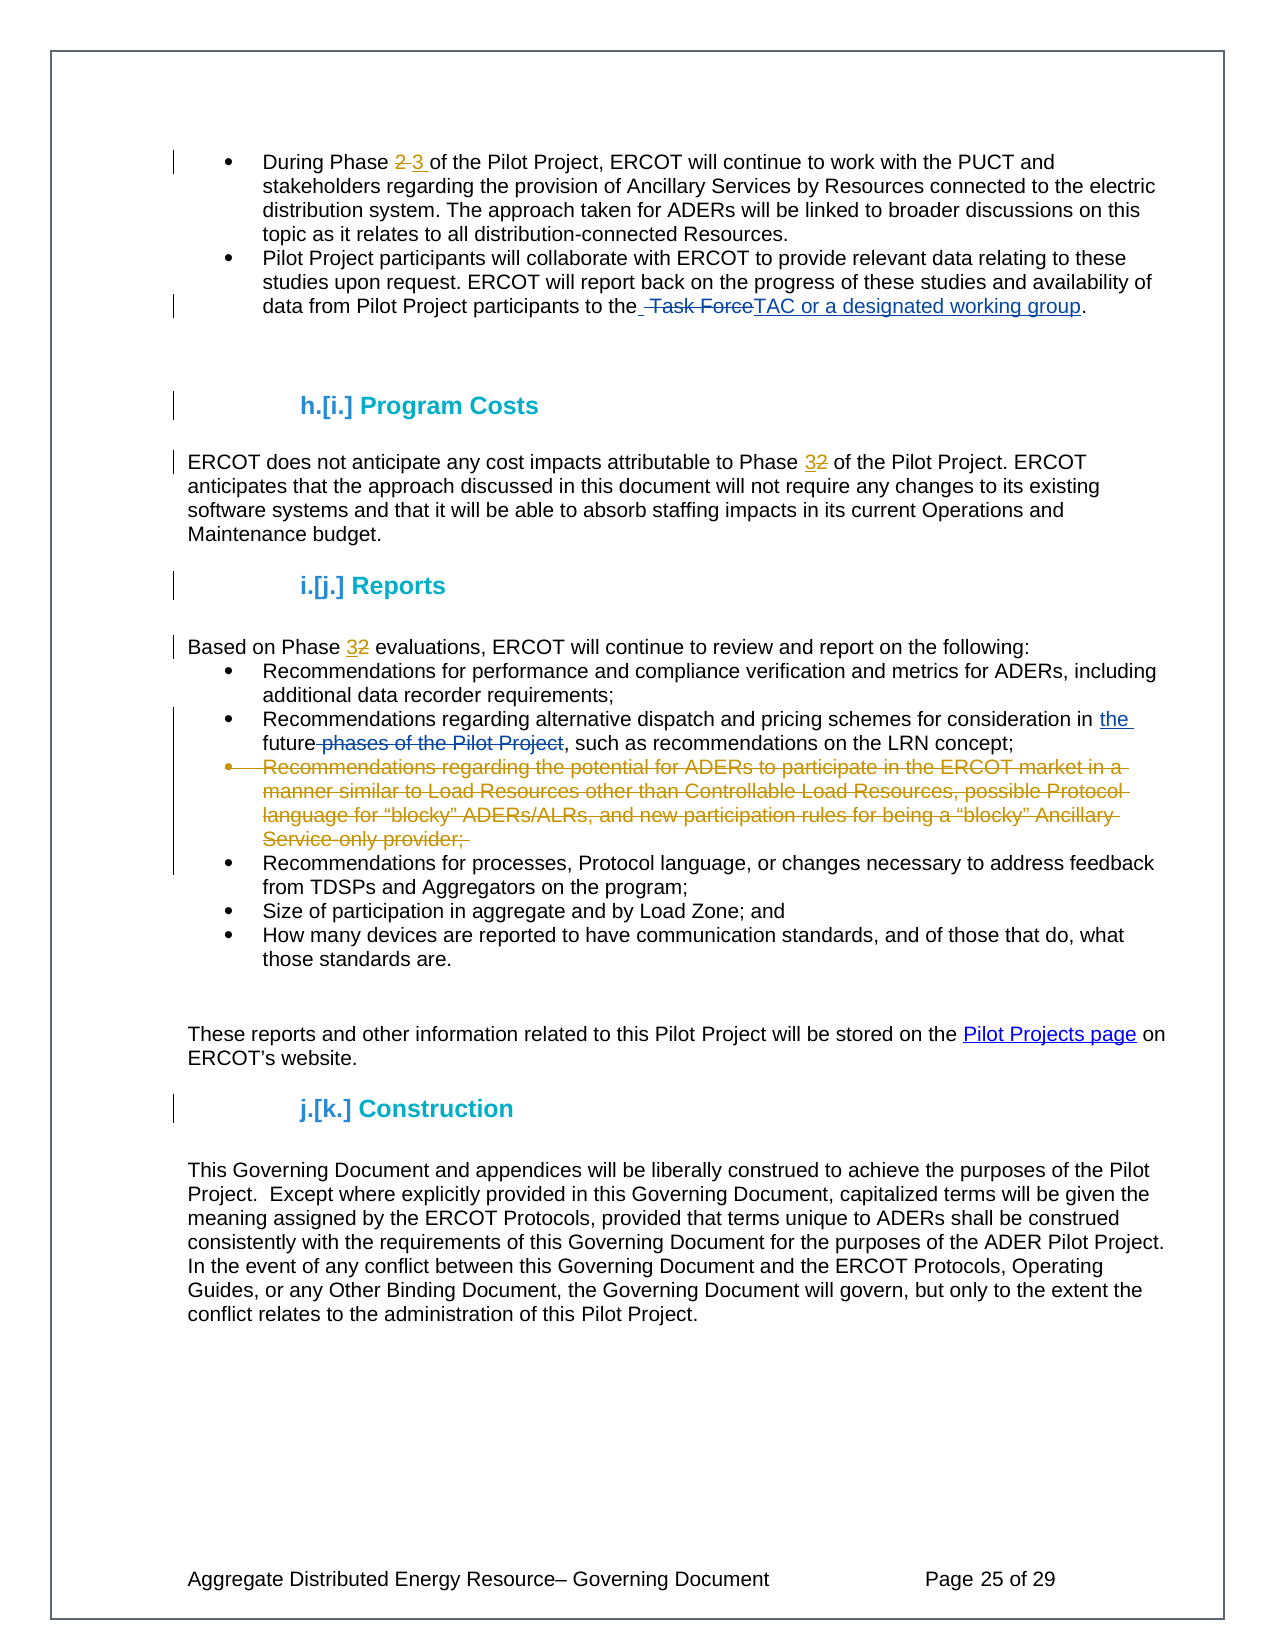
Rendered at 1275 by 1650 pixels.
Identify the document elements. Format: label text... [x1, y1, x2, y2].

list Pilot Project participants will collaborate with ERCOT to provide relevant data relating to these studies upon request. ERCOT will report back on the progress of these studies and availability of data from Pilot Project participants to the. [225, 246, 1172, 318]
list How many devices are reported to have communication standards, and of those that do, what those standards are. [225, 923, 1172, 971]
list Size of participation in aggregate and by Load Zone; and [225, 898, 1172, 923]
text ERCOT does not anticipate any cost impacts attributable to Phase of the Pilot Project. ERCOT anticipates that the approach discussed in this document will not require any changes to its existing software systems and that it will be able to absorb staffing impacts in its current Operations and Maintenance budget. [187, 450, 1172, 546]
text Based on Phase evaluations, ERCOT will continue to review and report on the following: [187, 634, 1172, 658]
list Recommendations for processes, Protocol language, or changes necessary to address feedback from TDSPs and Aggregators on the program; [225, 851, 1172, 898]
subtitle Reports [300, 571, 1172, 599]
text This Governing Document and appendices will be liberally construed to achieve the purposes of the Pilot Project. Except where explicitly provided in this Governing Document, capitalized terms will be given the meaning assigned by the ERCOT Protocols, provided that terms unique to ADERs shall be construed consistently with the requirements of this Governing Document for the purposes of the ADER Pilot Project. In the event of any conflict between this Governing Document and the ERCOT Protocols, Operating Guides, or any Other Binding Document, the Governing Document will govern, but only to the extent the conflict relates to the administration of this Pilot Project. [187, 1158, 1172, 1326]
subtitle Construction [300, 1094, 1172, 1123]
list Recommendations regarding alternative dispatch and pricing schemes for consideration in future, such as recommendations on the LRN concept; [225, 707, 1172, 754]
list During Phase of the Pilot Project, ERCOT will continue to work with the PUCT and stakeholders regarding the provision of Ancillary Services by Resources connected to the electric distribution system. The approach taken for ADERs will be linked to broader discussions on this topic as it relates to all distribution-connected Resources. [225, 150, 1172, 246]
list Recommendations for performance and compliance verification and metrics for ADERs, including additional data recorder requirements; [225, 658, 1172, 707]
list These reports and other information related to this Pilot Project will be stored on the Pilot Projects page on ERCOT’s website. [187, 1021, 1172, 1069]
subtitle Program Costs [300, 391, 1172, 420]
